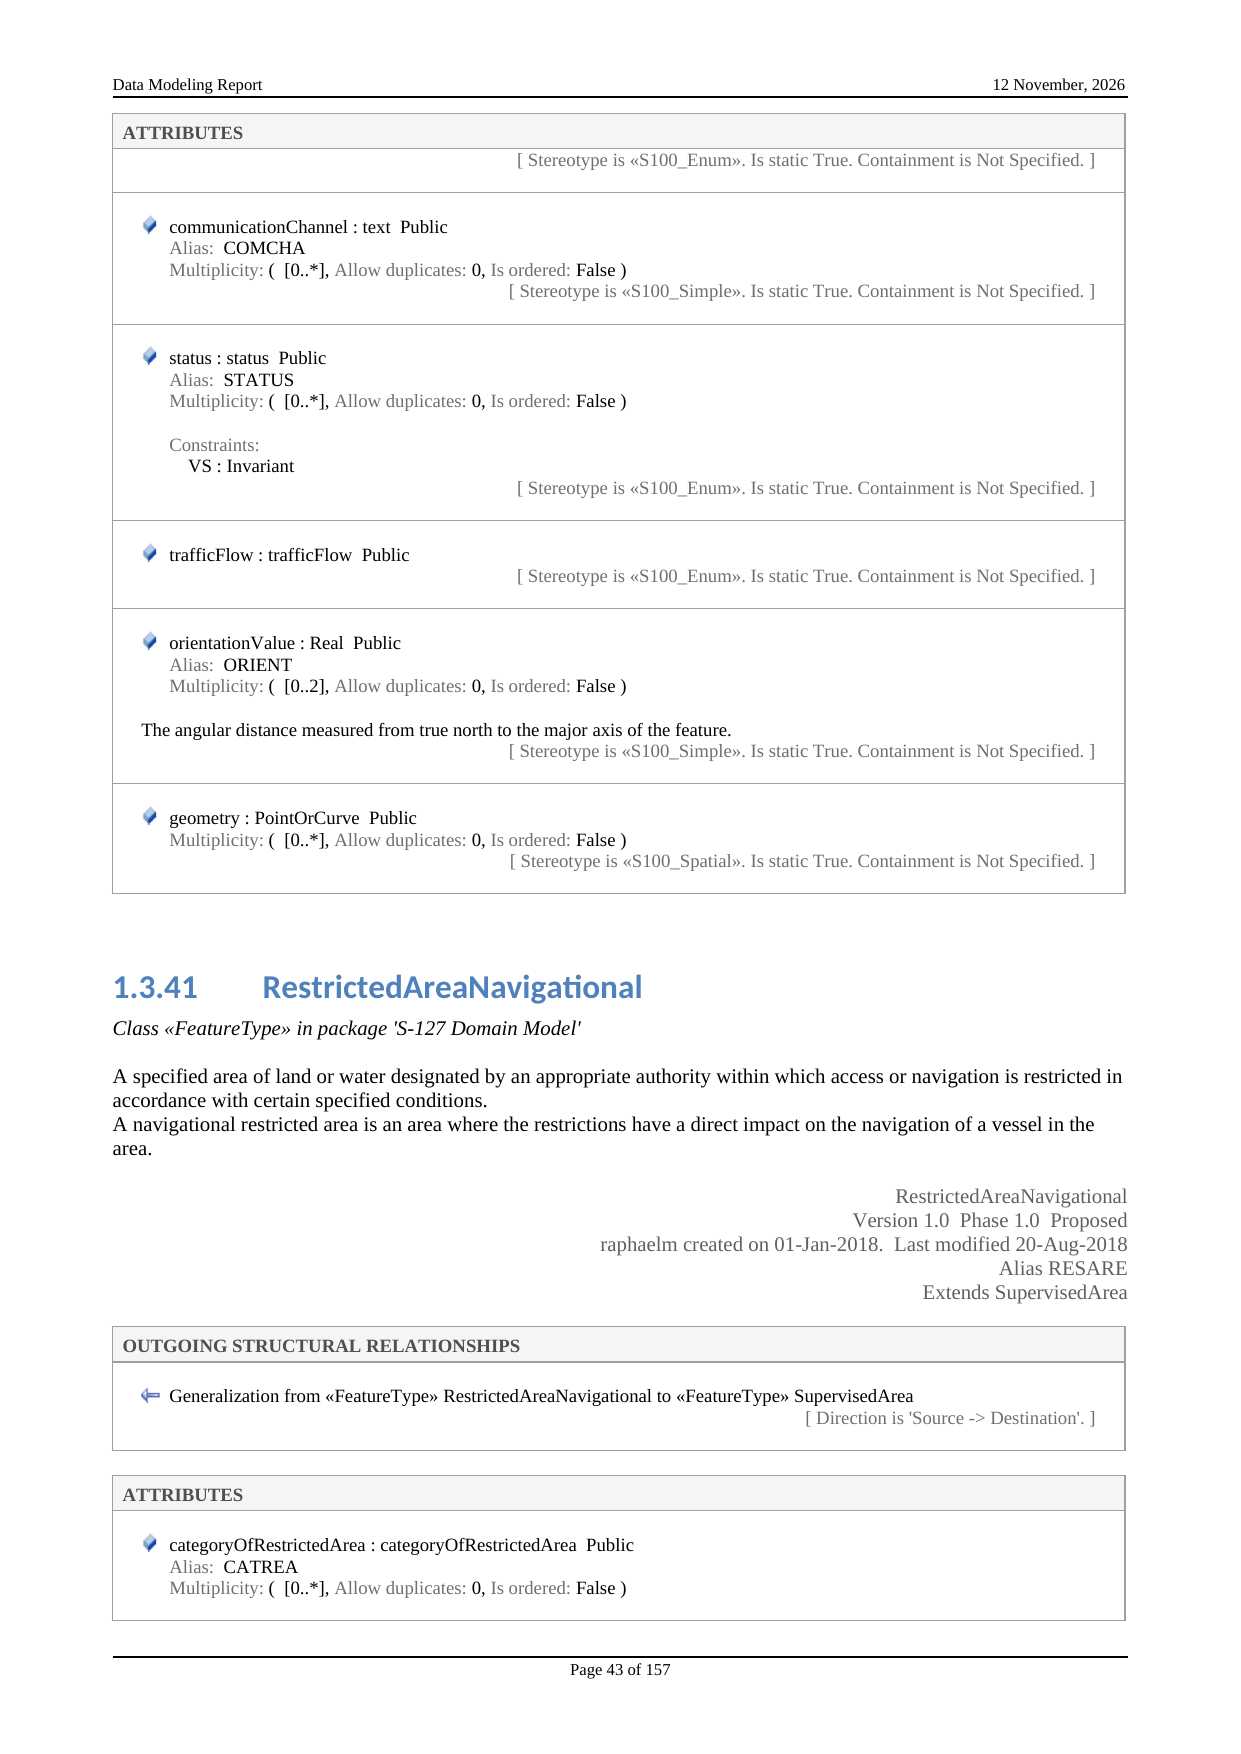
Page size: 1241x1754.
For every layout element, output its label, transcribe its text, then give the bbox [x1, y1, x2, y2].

subtitle RestrictedAreaNavigational [112, 966, 1128, 1007]
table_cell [113, 1511, 1124, 1620]
text A specified area of land or water designated by an appropriate authority within which access or navigation is restricted in accordance with certain specified conditions. [112, 1064, 1128, 1112]
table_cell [113, 149, 1124, 192]
table_header ATTRIBUTES [113, 114, 1124, 148]
table_cell status : status Public Alias: STATUS Multiplicity: ( [0..*], Allow duplicates: 0, Is ordered: False ) Constraints: VS : Invariant [ Stereotype is «S100_Enum». Is static True. Containment is Not Specified. ] [113, 325, 1124, 520]
picture [141, 805, 160, 825]
text A navigational restricted area is an area where the restrictions have a direct impact on the navigation of a vessel in the area. [112, 1112, 1128, 1160]
table_cell geometry : PointOrCurve Public Multiplicity: ( [0..*], Allow duplicates: 0, Is ordered: False ) [ Stereotype is «S100_Spatial». Is static True. Containment is Not Specified. ] [113, 784, 1124, 893]
picture [141, 631, 160, 650]
table_cell trafficFlow : trafficFlow Public [ Stereotype is «S100_Enum». Is static True. Containment is Not Specified. ] [113, 521, 1124, 608]
table_header OUTGOING STRUCTURAL RELATIONSHIPS [113, 1327, 1124, 1361]
picture [141, 346, 160, 365]
table_cell communicationChannel : text Public Alias: COMCHA Multiplicity: ( [0..*], Allow duplicates: 0, Is ordered: False ) [ Stereotype is «S100_Simple». Is static True. Containment is Not Specified. ] [113, 193, 1124, 323]
picture [141, 1532, 160, 1552]
table_cell orientationValue : Real Public Alias: ORIENT Multiplicity: ( [0..2], Allow duplicates: 0, Is ordered: False ) The angular distance measured from true north to the major axis of the feature. [ Stereotype is «S100_Simple». Is static True. Containment is Not Specified. ] [113, 609, 1124, 783]
text Class «FeatureType» in package 'S-127 Domain Model' [112, 1016, 1128, 1039]
picture [141, 542, 160, 562]
picture [141, 1383, 160, 1403]
table_header ATTRIBUTES [113, 1476, 1124, 1510]
picture [141, 214, 160, 234]
text Version 1.0 Phase 1.0 Proposed [112, 1208, 1128, 1232]
text raphaelm created on 01-Jan-2018. Last modified 20-Aug-2018 [112, 1232, 1128, 1256]
text RestrictedAreaNavigational [112, 1184, 1128, 1208]
table_cell Generalization from «FeatureType» RestrictedAreaNavigational to «FeatureType» SupervisedArea [ Direction is 'Source -> Destination'. ] [113, 1363, 1124, 1450]
text Extends SupervisedArea [112, 1280, 1128, 1304]
text Alias RESARE [112, 1256, 1128, 1280]
